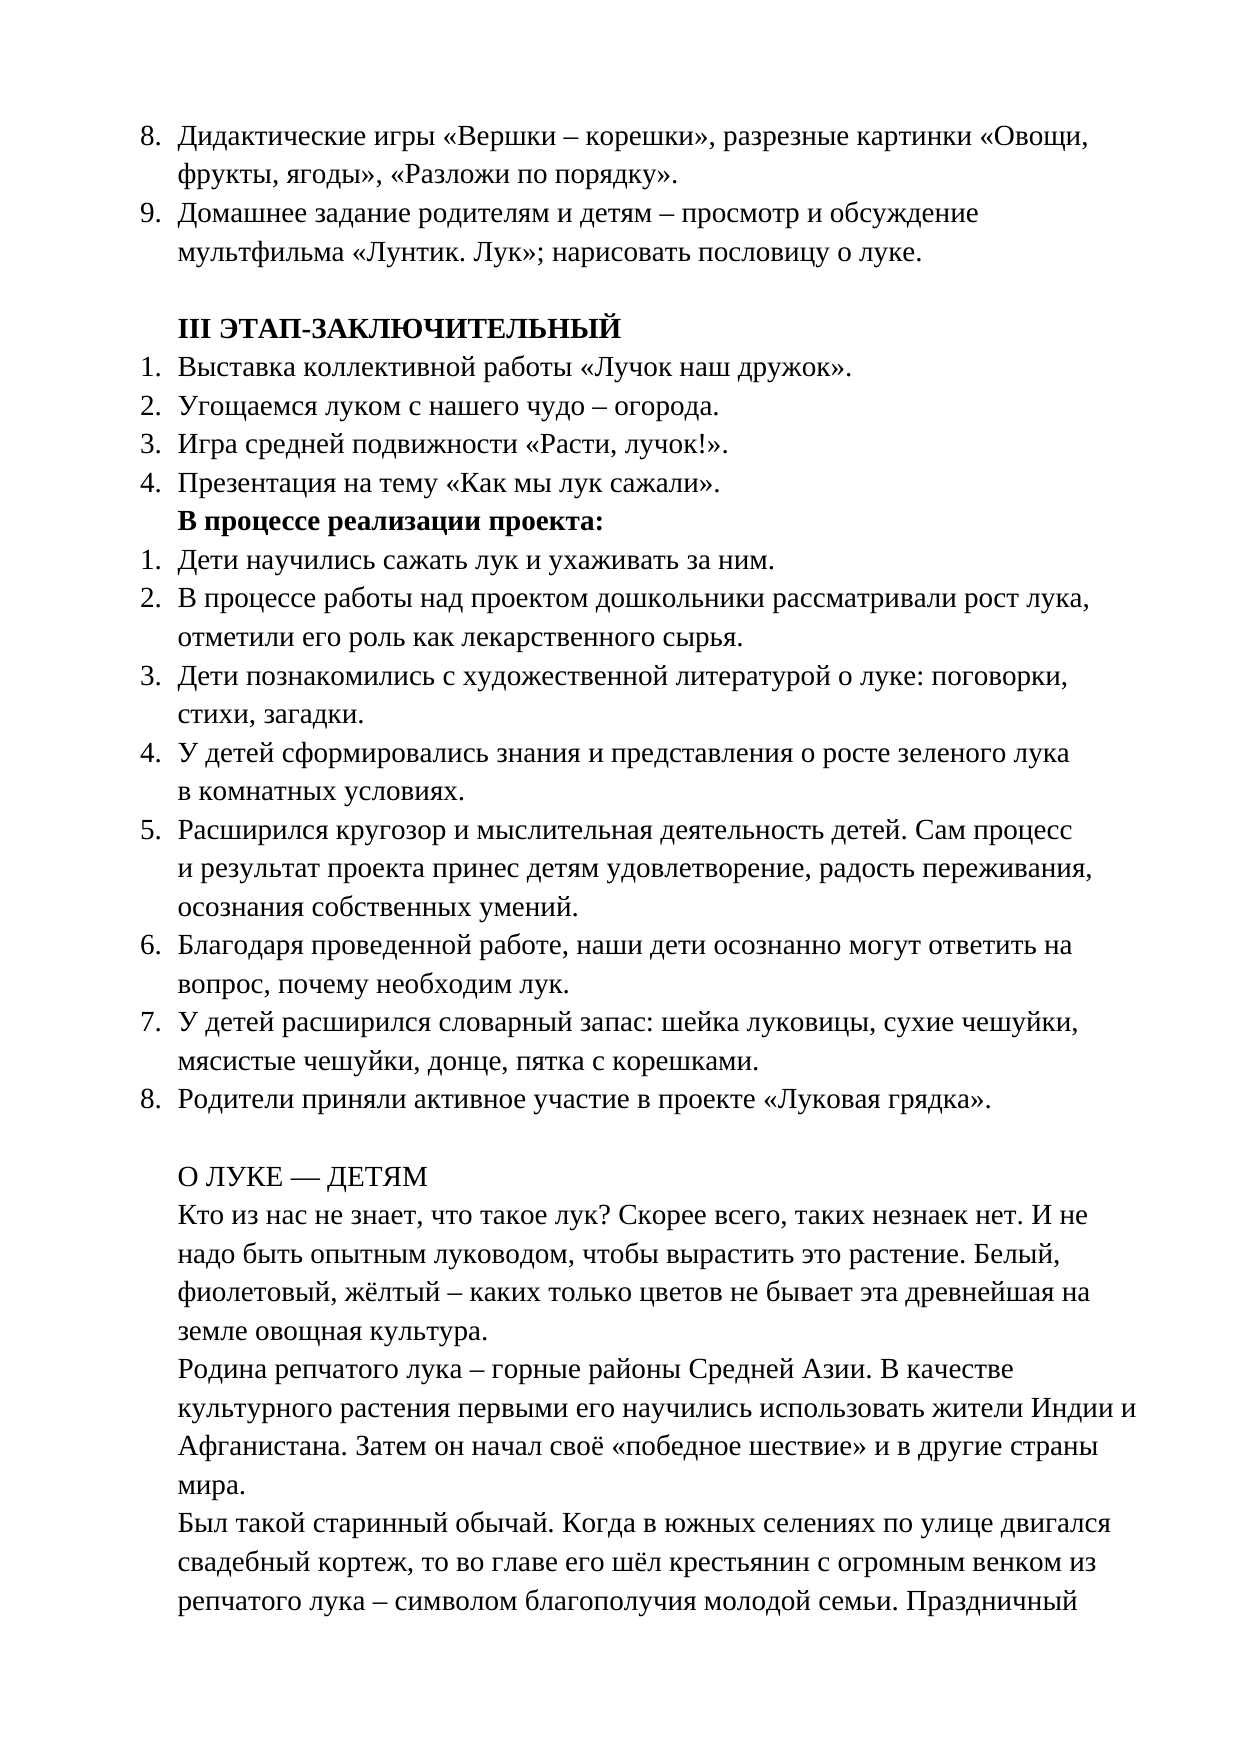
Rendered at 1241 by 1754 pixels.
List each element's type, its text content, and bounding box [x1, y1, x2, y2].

text В процессе реализации проекта: [177, 503, 1152, 537]
list Родители приняли активное участие в проекте «Луковая грядка». [140, 1082, 1152, 1115]
list Дети научились сажать лук и ухаживать за ним. [140, 542, 1152, 576]
list Благодаря проведенной работе, наши дети осознанно могут ответить на вопрос, почему необходим лук. [140, 927, 1152, 999]
list Дидактические игры «Вершки – корешки», разрезные картинки «Овощи, фрукты, ягоды», «Разложи по порядку». [140, 118, 1152, 190]
text О ЛУКЕ — ДЕТЯМ [177, 1159, 1152, 1192]
list Дети познакомились с художественной литературой о луке: поговорки, стихи, загадки. [140, 658, 1152, 730]
text III ЭТАП-ЗАКЛЮЧИТЕЛЬНЫЙ [177, 311, 1152, 344]
list Расширился кругозор и мыслительная деятельность детей. Сам процесс и результат проекта принес детям удовлетворение, радость переживания, осознания собственных умений. [140, 812, 1152, 922]
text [177, 1506, 1152, 1616]
text Родина репчатого лука – горные районы Средней Азии. В качестве культурного растения первыми его научились использовать жители Индии и Афганистана. Затем он начал своё «победное шествие» и в другие страны мира. [177, 1351, 1152, 1501]
list Презентация на тему «Как мы лук сажали». [140, 465, 1152, 498]
list У детей расширился словарный запас: шейка луковицы, сухие чешуйки, мясистые чешуйки, донце, пятка с корешками. [140, 1004, 1152, 1077]
list Игра средней подвижности «Расти, лучок!». [140, 426, 1152, 460]
list У детей сформировались знания и представления о росте зеленого лука в комнатных условиях. [140, 735, 1152, 807]
list Домашнее задание родителям и детям – просмотр и обсуждение мультфильма «Лунтик. Лук»; нарисовать пословицу о луке. [140, 195, 1152, 267]
list Выставка коллективной работы «Лучок наш дружок». [140, 349, 1152, 383]
list Угощаемся луком с нашего чудо – огорода. [140, 388, 1152, 421]
text Кто из нас не знает, что такое лук? Скорее всего, таких незнаек нет. И не надо быть опытным луководом, чтобы вырастить это растение. Белый, фиолетовый, жёлтый – каких только цветов не бывает эта древнейшая на земле овощная культура. [177, 1197, 1152, 1346]
list В процессе работы над проектом дошкольники рассматривали рост лука, отметили его роль как лекарственного сырья. [140, 581, 1152, 653]
